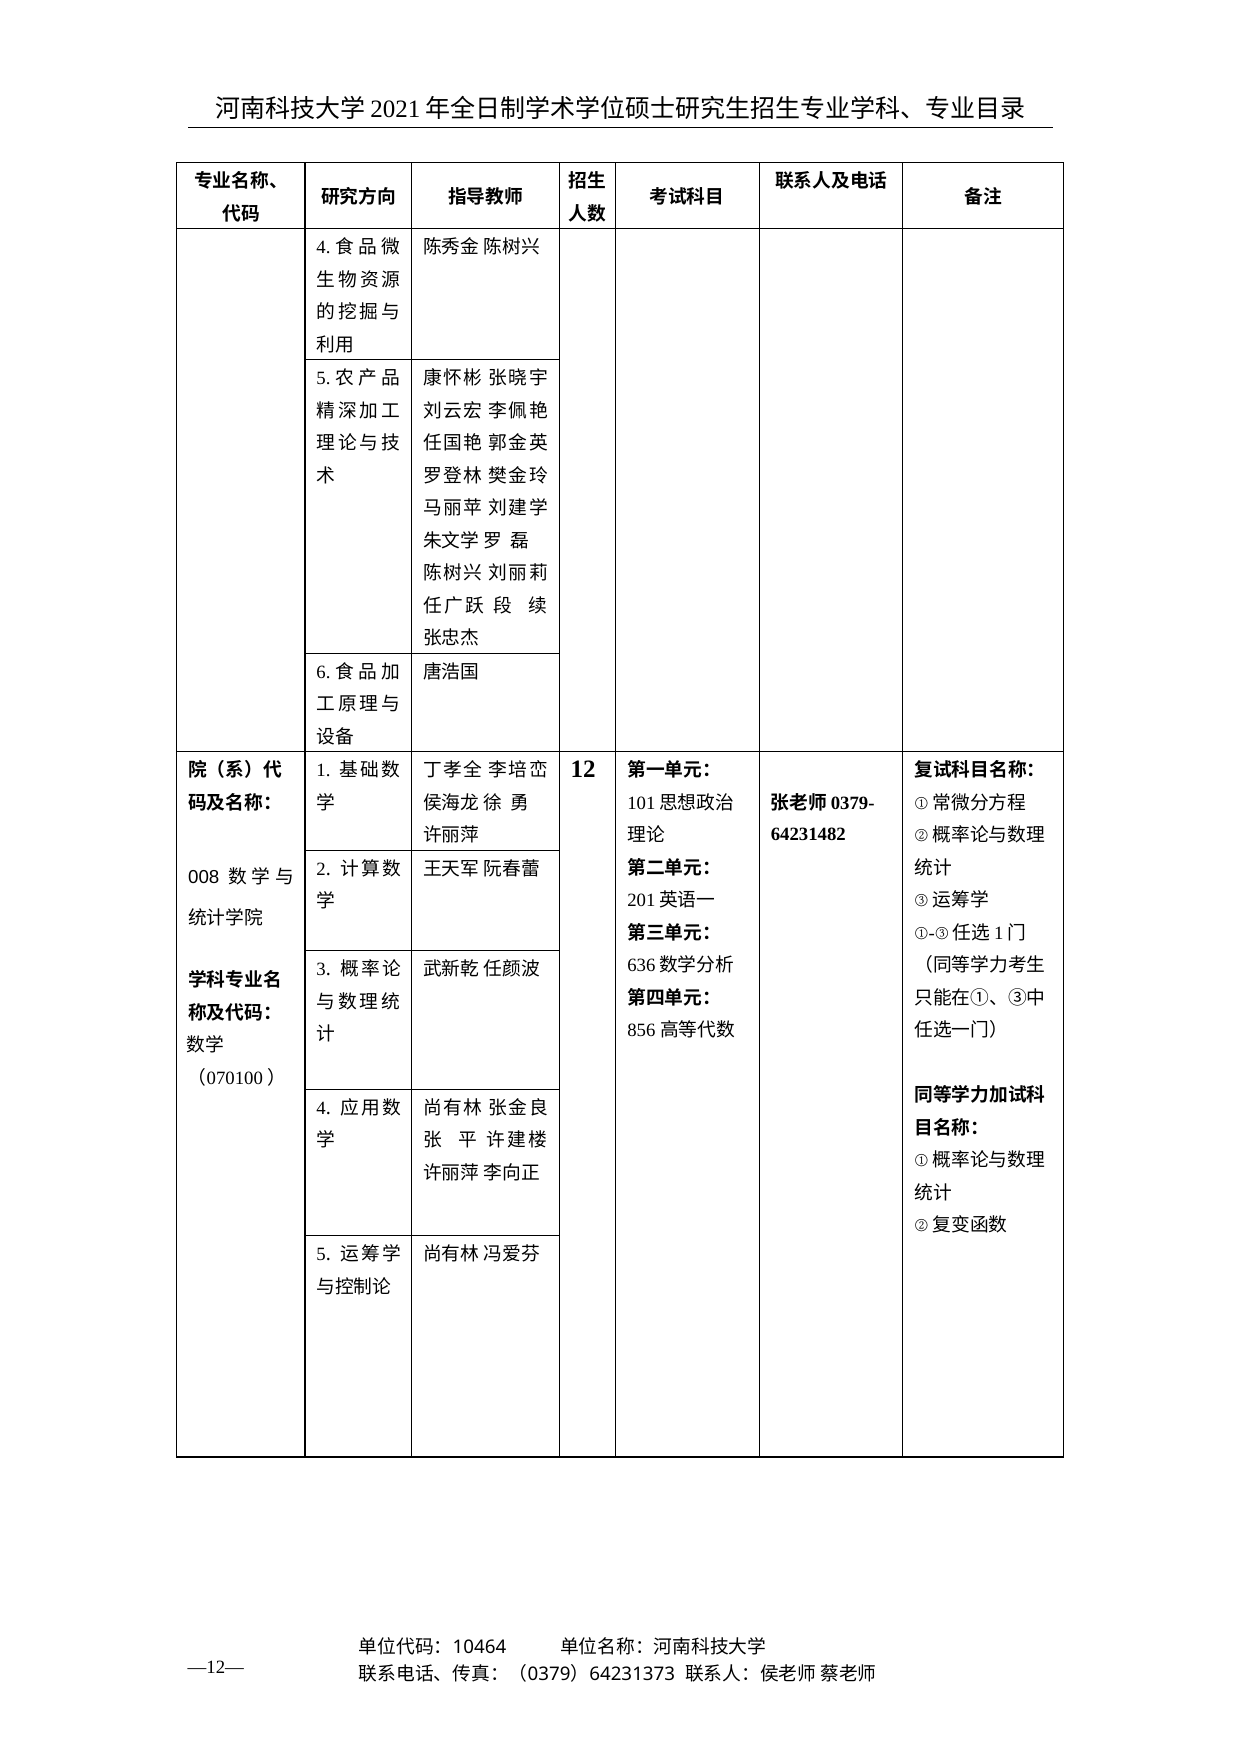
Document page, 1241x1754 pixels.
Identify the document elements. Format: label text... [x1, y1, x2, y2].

table_cell 张老师0379-64231482 [760, 752, 902, 1456]
table_cell 尚有林 冯爱芬 [412, 1236, 559, 1456]
table_cell 康怀彬 张晓宇刘云宏 李佩艳任国艳 郭金英罗登林 樊金玲马丽苹 刘建学朱文学 罗 磊 陈树兴 刘丽莉任广跃 段 续张忠杰 [412, 360, 559, 653]
table_cell 院（系）代码及名称： 008数学与统计学院 学科专业名称及代码： 数学（070100 ） [177, 752, 304, 1456]
table_cell 复试科目名称： ①常微分方程 ②概率论与数理统计 ③运筹学 ①-③任选1门（同等学力考生只能在①、③中任选一门） 同等学力加试科目名称： ①概率论与数理统计 ②复变函数 [903, 752, 1063, 1456]
table_header 招生 人数 [560, 163, 615, 228]
table_cell 尚有林 张金良张 平 许建楼许丽萍 李向正 [412, 1090, 559, 1235]
table_cell 5. 运筹学与控制论 [306, 1236, 411, 1456]
table_cell 5.农产品精深加工理论与技术 [306, 360, 411, 653]
table_cell 12 [560, 752, 615, 1456]
table_cell 4.食品微生物资源的挖掘与利用 [306, 229, 411, 359]
table_header 专业名称、 代码 [177, 163, 304, 228]
table_cell 2. 计算数学 [306, 851, 411, 950]
table_header 备注 [903, 163, 1063, 228]
table_cell 6.食品加工原理与设备 [306, 654, 411, 751]
table_header 研究方向 [306, 163, 411, 228]
table_header 考试科目 [616, 163, 759, 228]
table_header 联系人及电话 [760, 163, 902, 228]
table_cell 4. 应用数学 [306, 1090, 411, 1235]
table_cell 唐浩国 [412, 654, 559, 751]
table_cell 第一单元： 101思想政治理论 第二单元： 201英语一 第三单元： 636数学分析 第四单元： 856 高等代数 [616, 752, 759, 1456]
table_cell 1. 基础数学 [306, 752, 411, 850]
table_header 指导教师 [412, 163, 559, 228]
table_cell 丁孝全 李培峦侯海龙 徐 勇 许丽萍 [412, 752, 559, 850]
table_cell 陈秀金 陈树兴 [412, 229, 559, 359]
table_cell 王天军 阮春蕾 [412, 851, 559, 950]
table_cell 3. 概率论与数理统计 [306, 951, 411, 1089]
table_cell 武新乾 任颜波 [412, 951, 559, 1089]
